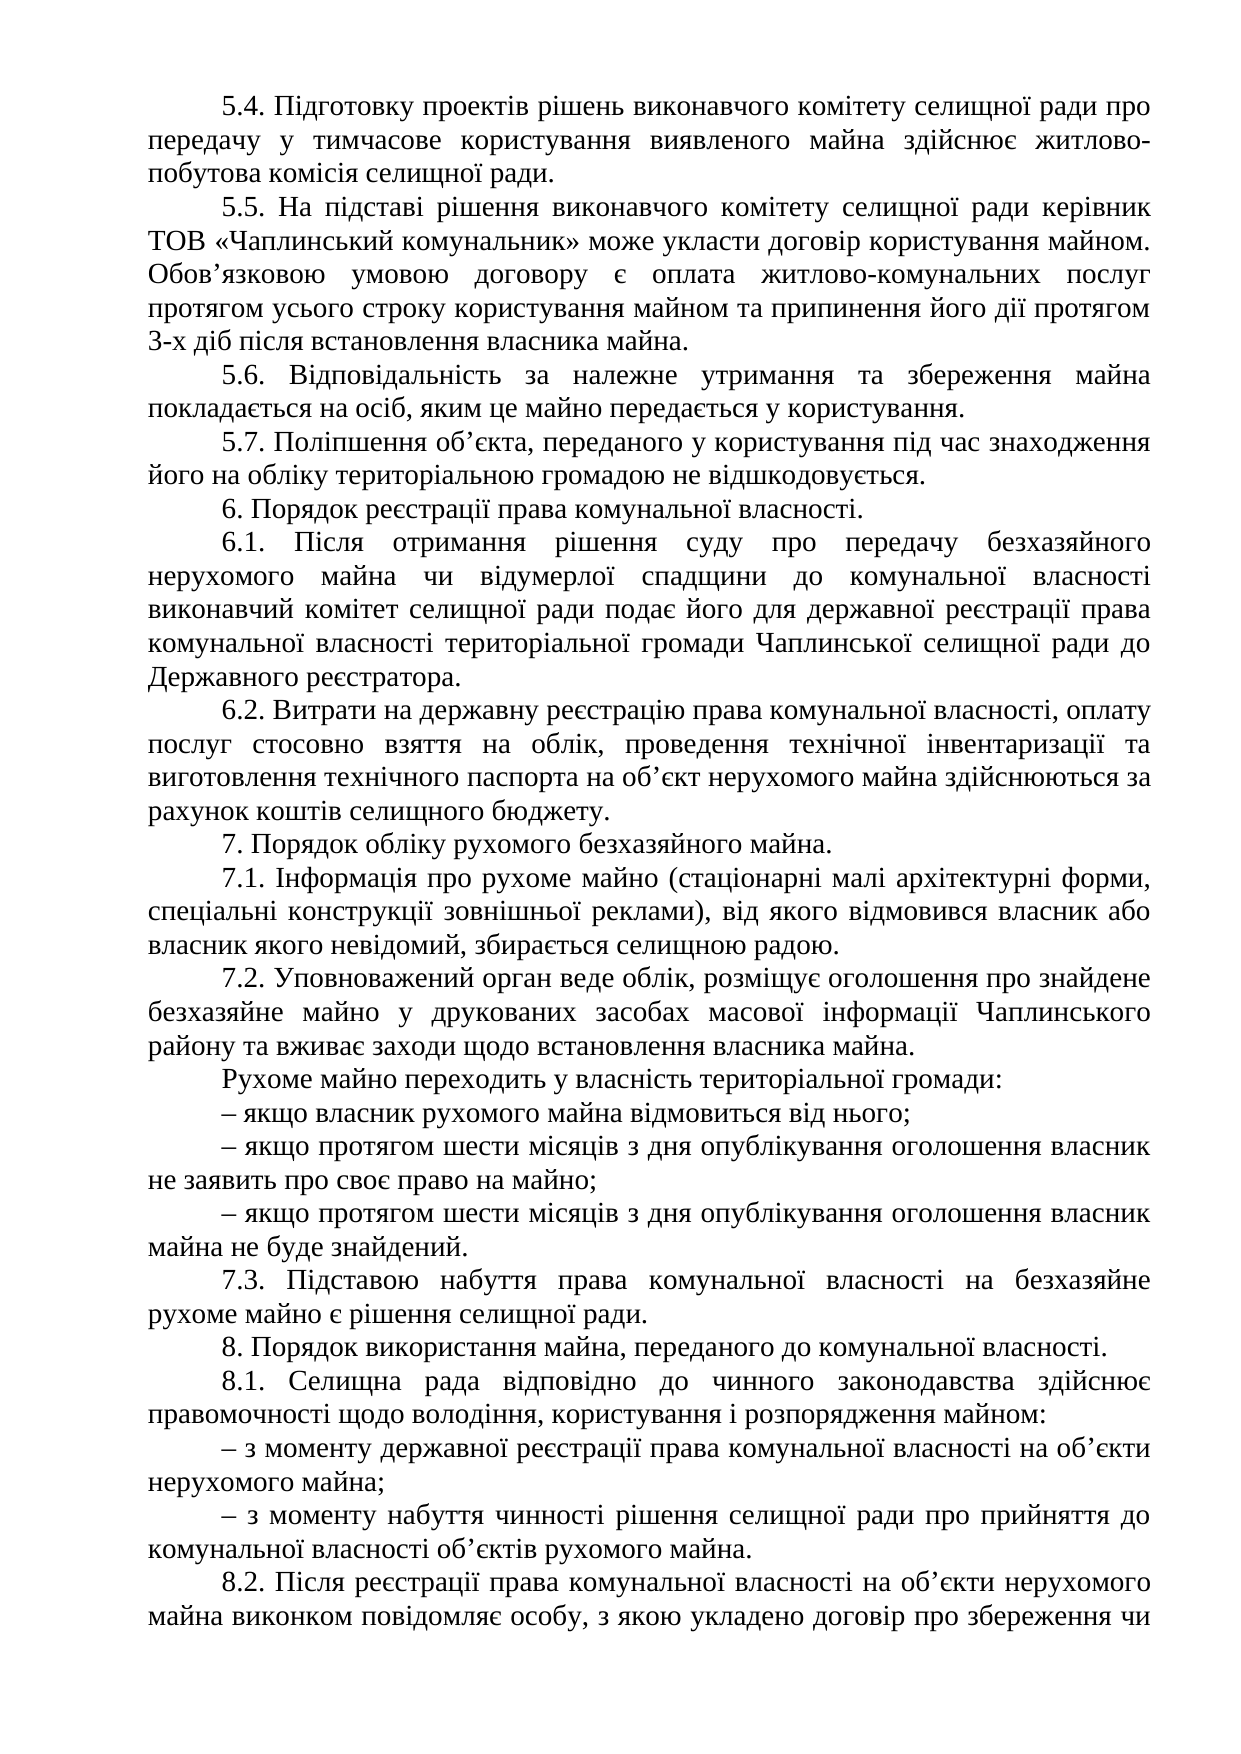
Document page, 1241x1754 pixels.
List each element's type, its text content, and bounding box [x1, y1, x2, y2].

text 5.7. Поліпшення об’єкта, переданого у користування під час знаходження його на обліку територіальною громадою не відшкодовується. [148, 424, 1152, 491]
text 8. Порядок використання майна, переданого до комунальної власності. [148, 1329, 1152, 1363]
text 7.3. Підставою набуття права комунальної власності на безхазяйне рухоме майно є рішення селищної ради. [148, 1262, 1152, 1329]
text 6. Порядок реєстрації права комунальної власності. [148, 491, 1152, 524]
text 5.5. На підставі рішення виконавчого комітету селищної ради керівник ТОВ «Чаплинський комунальник» може укласти договір користування майном. Обов’язковою умовою договору є оплата житлово-комунальних послуг протягом усього строку користування майном та припинення його дії протягом 3-х діб після встановлення власника майна. [148, 189, 1152, 357]
text – якщо протягом шести місяців з дня опублікування оголошення власник майна не буде знайдений. [148, 1195, 1152, 1262]
text 8.1. Селищна рада відповідно до чинного законодавства здійснює правомочності щодо володіння, користування і розпорядження майном: [148, 1363, 1152, 1430]
text 5.4. Підготовку проектів рішень виконавчого комітету селищної ради про передачу у тимчасове користування виявленого майна здійснює житлово-побутова комісія селищної ради. [148, 88, 1152, 189]
text – з моменту набуття чинності рішення селищної ради про прийняття до комунальної власності об’єктів рухомого майна. [148, 1497, 1152, 1564]
text 6.1. Після отримання рішення суду про передачу безхазяйного нерухомого майна чи відумерлої спадщини до комунальної власності виконавчий комітет селищної ради подає його для державної реєстрації права комунальної власності територіальної громади Чаплинської селищної ради до Державного реєстратора. [148, 524, 1152, 692]
text 7.1. Інформація про рухоме майно (стаціонарні малі архітектурні форми, спеціальні конструкції зовнішньої реклами), від якого відмовився власник або власник якого невідомий, збирається селищною радою. [148, 860, 1152, 961]
text 6.2. Витрати на державну реєстрацію права комунальної власності, оплату послуг стосовно взяття на облік, проведення технічної інвентаризації та виготовлення технічного паспорта на об’єкт нерухомого майна здійснюються за рахунок коштів селищного бюджету. [148, 692, 1152, 826]
text 5.6. Відповідальність за належне утримання та збереження майна покладається на осіб, яким це майно передається у користування. [148, 357, 1152, 424]
text Рухоме майно переходить у власність територіальної громади: [148, 1061, 1152, 1095]
text – з моменту державної реєстрації права комунальної власності на об’єкти нерухомого майна; [148, 1430, 1152, 1497]
text – якщо протягом шести місяців з дня опублікування оголошення власник не заявить про своє право на майно; [148, 1128, 1152, 1195]
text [148, 1564, 1152, 1631]
text – якщо власник рухомого майна відмовиться від нього; [148, 1095, 1152, 1128]
text 7.2. Уповноважений орган веде облік, розміщує оголошення про знайдене безхазяйне майно у друкованих засобах масової інформації Чаплинського району та вживає заходи щодо встановлення власника майна. [148, 961, 1152, 1061]
text 7. Порядок обліку рухомого безхазяйного майна. [148, 826, 1152, 860]
